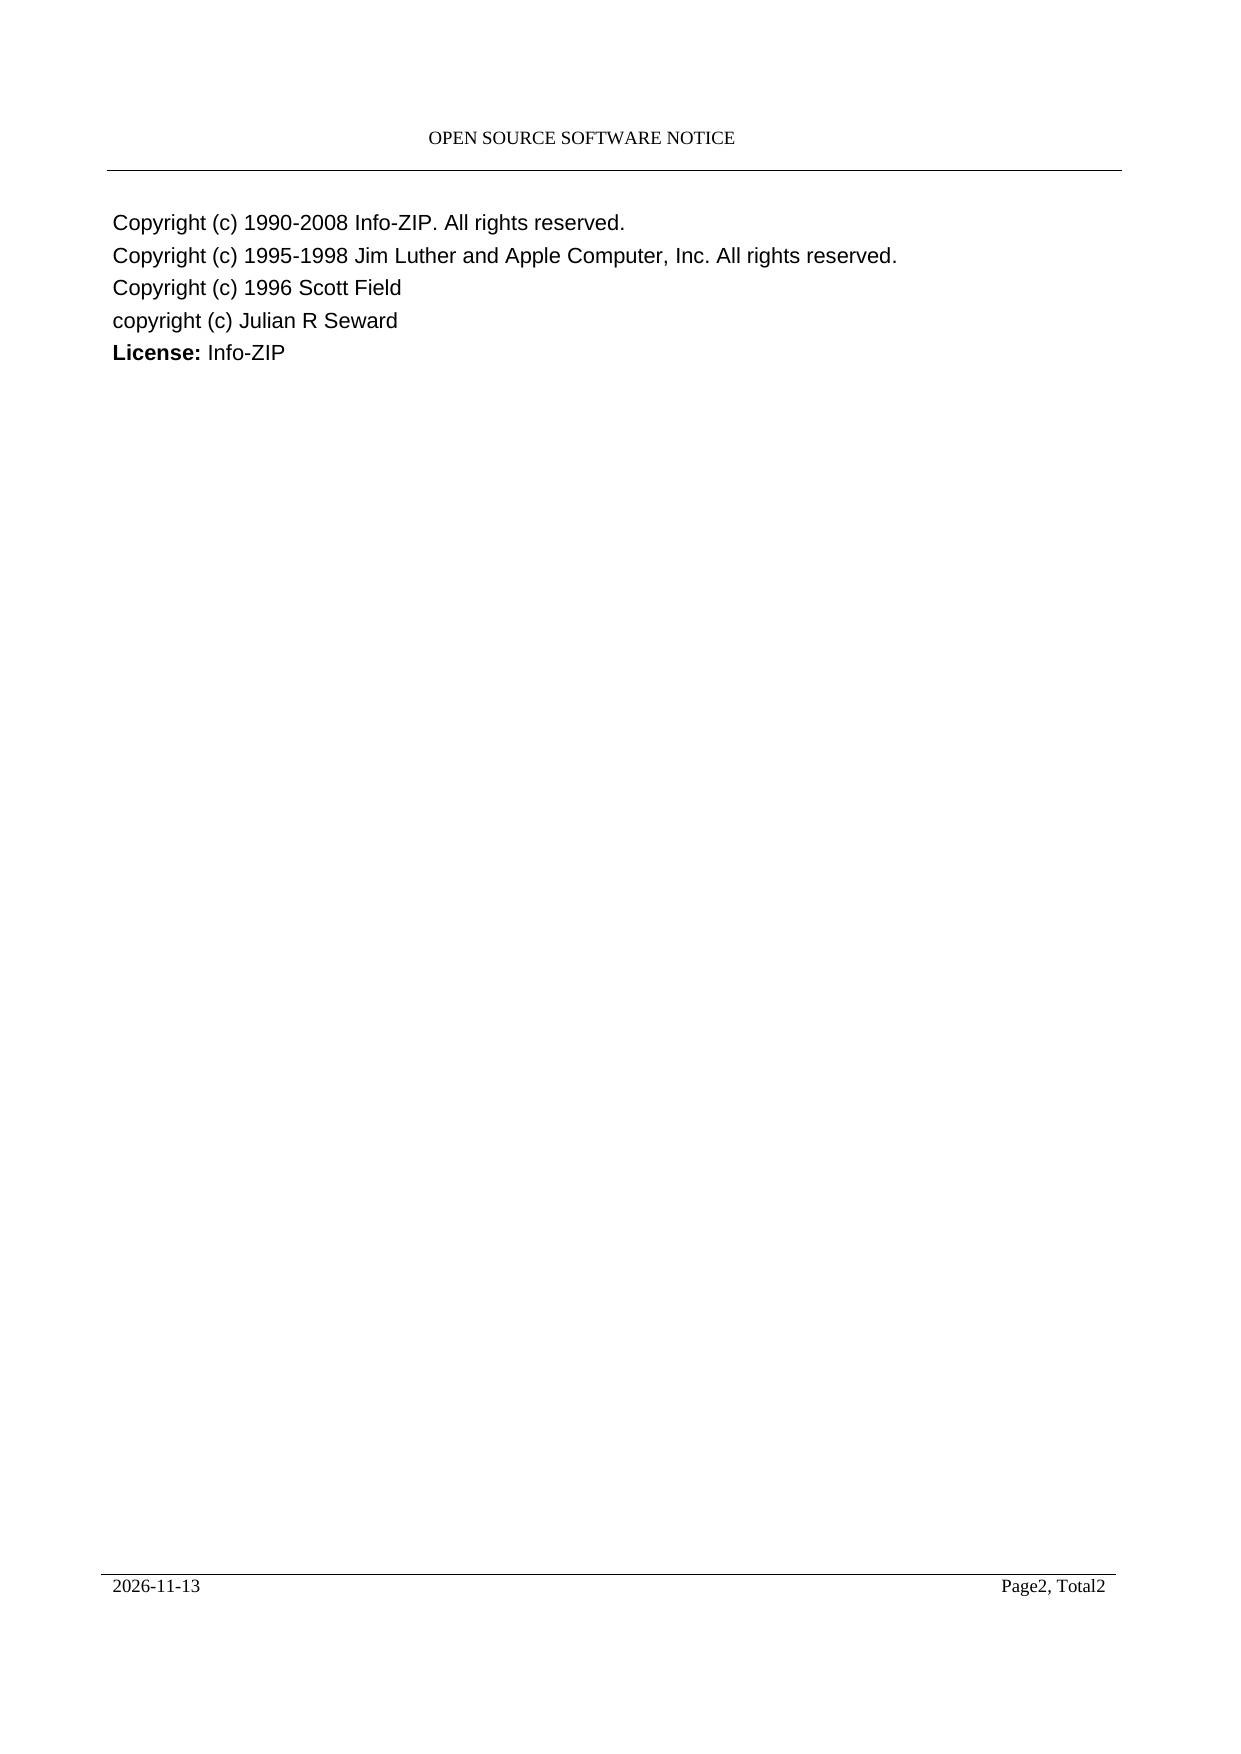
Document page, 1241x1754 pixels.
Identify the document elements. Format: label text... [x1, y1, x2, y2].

text Copyright (c) 1996 Scott Field [112, 271, 1128, 304]
text Copyright (c) 1995-1998 Jim Luther and Apple Computer, Inc. All rights reserved. [112, 239, 1128, 271]
text copyright (c) Julian R Seward [112, 304, 1128, 336]
text License: Info-ZIP [112, 336, 1128, 434]
text Copyright (c) 1990-2008 Info-ZIP. All rights reserved. [112, 206, 1128, 239]
